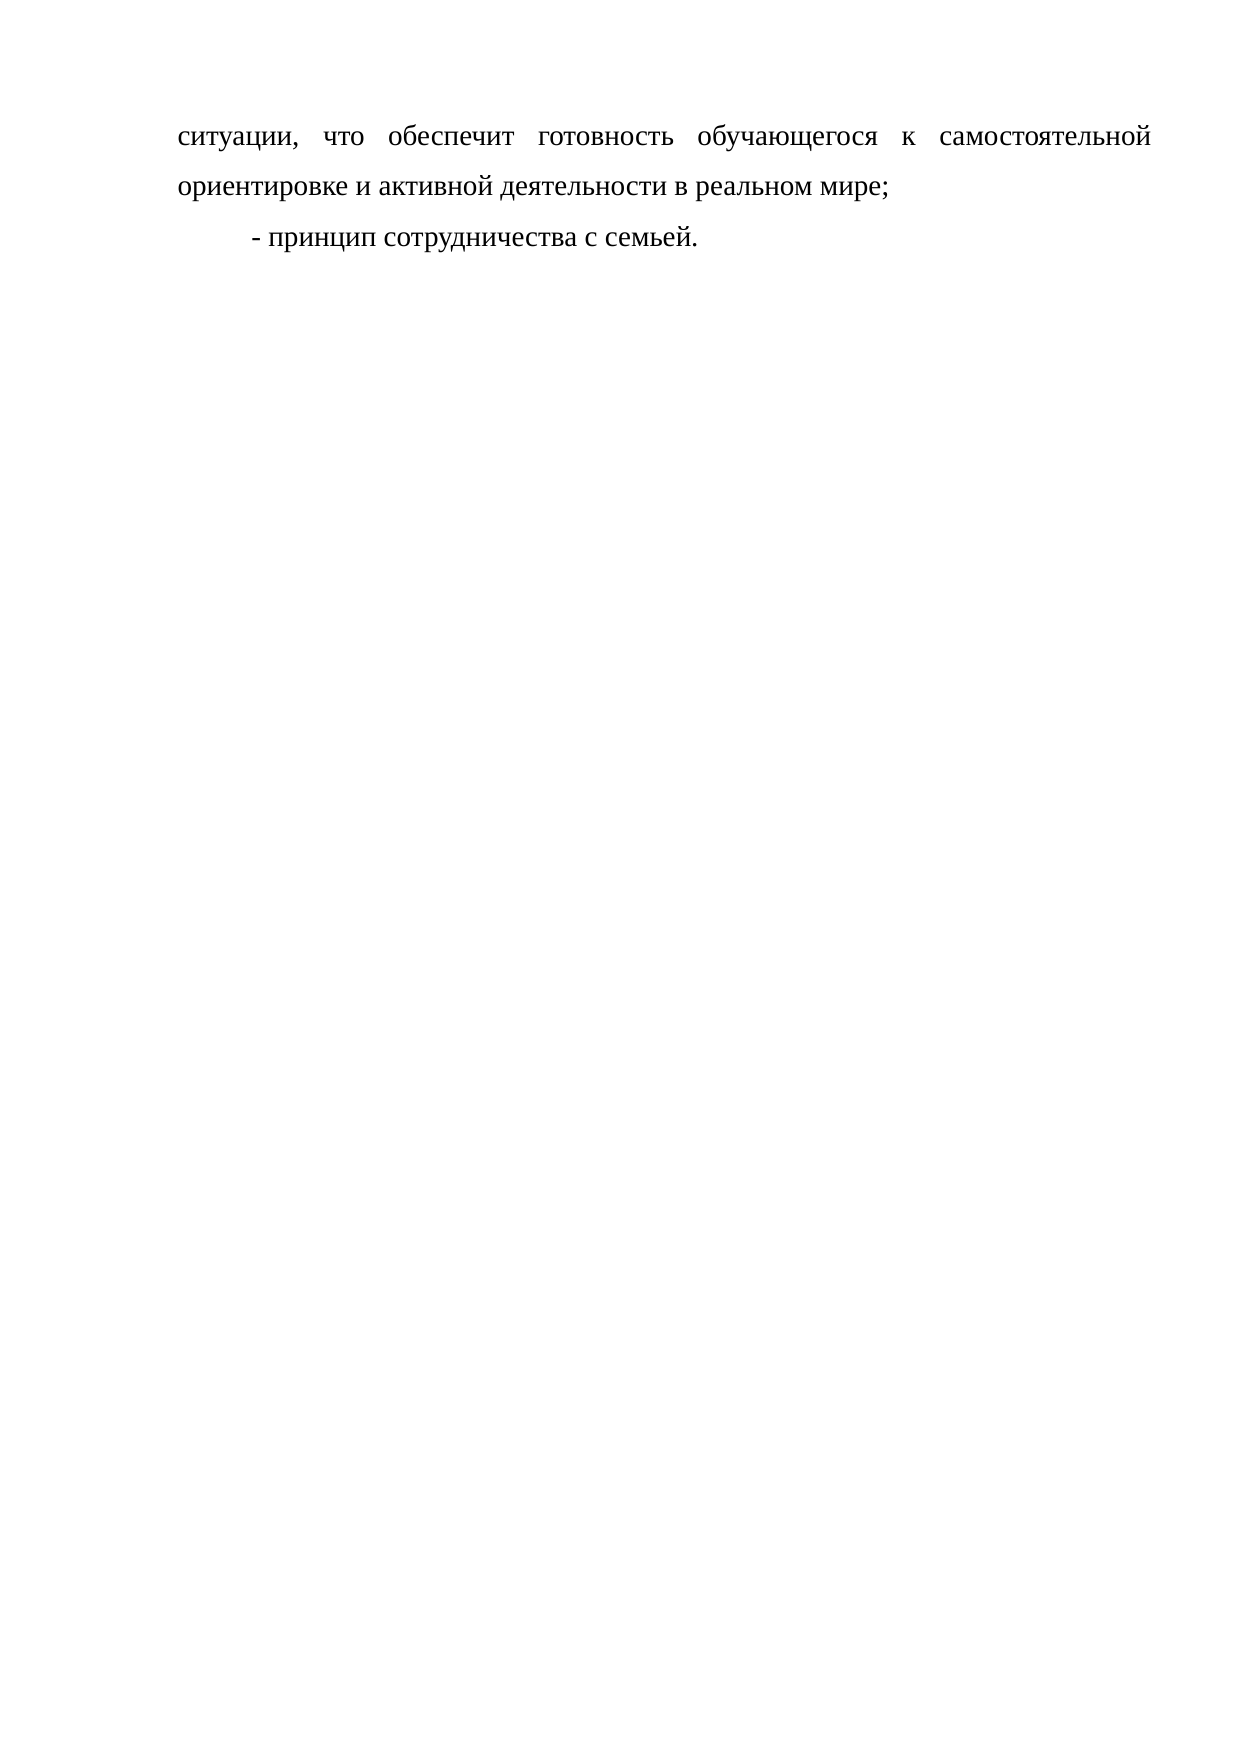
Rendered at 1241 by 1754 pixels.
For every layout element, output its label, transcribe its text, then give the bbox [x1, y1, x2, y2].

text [177, 118, 1152, 202]
text - принцип сотрудничества с семьей. [177, 219, 1152, 252]
